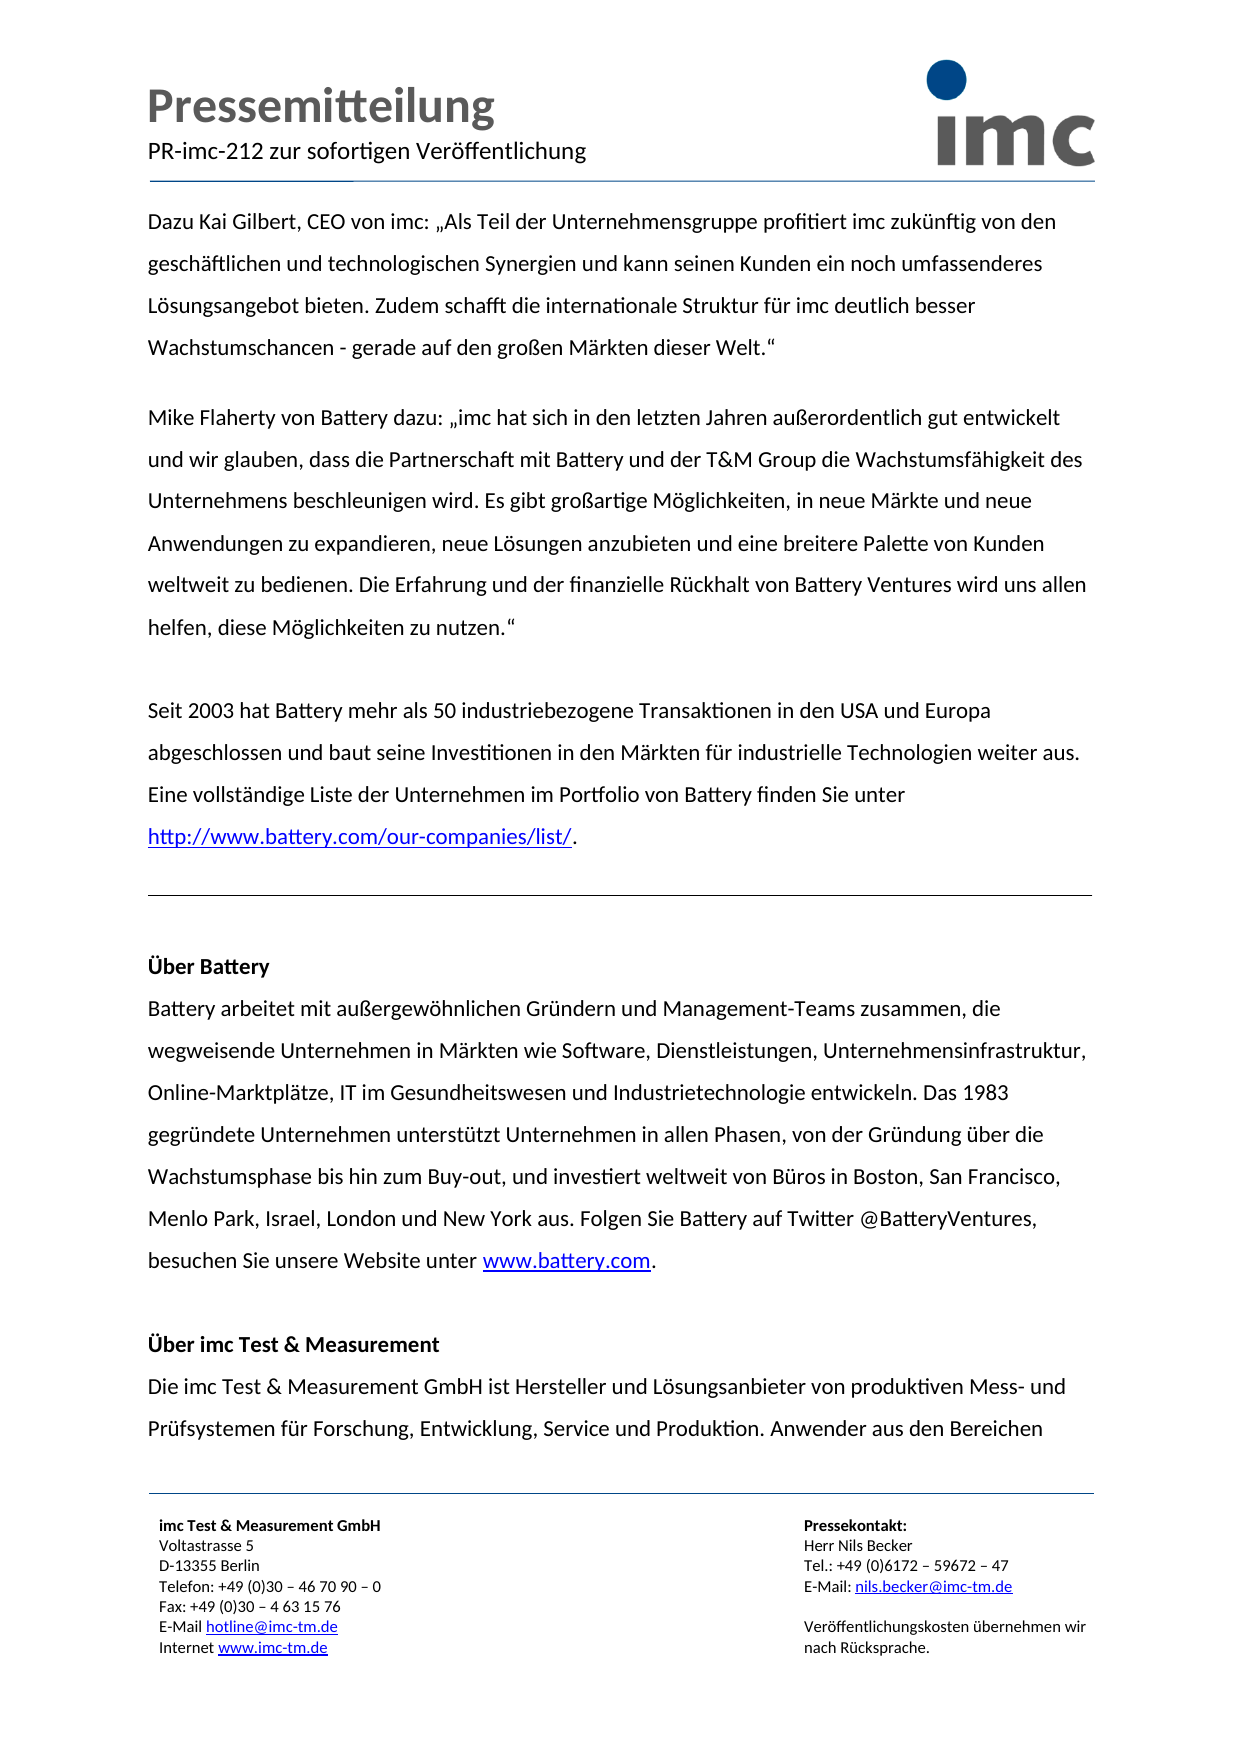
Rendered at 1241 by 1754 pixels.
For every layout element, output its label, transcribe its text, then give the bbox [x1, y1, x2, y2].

text Über imc Test & Measurement [148, 1330, 1092, 1358]
text Über Battery [148, 952, 1092, 980]
picture [925, 58, 1095, 167]
text Battery arbeitet mit außergewöhnlichen Gründern und Management-Teams zusammen, die wegweisende Unternehmen in Märkten wie Software, Dienstleistungen, Unternehmensinfrastruktur, Online-Marktplätze, IT im Gesundheitswesen und Industrietechnologie entwickeln. Das 1983 gegründete Unternehmen unterstützt Unternehmen in allen Phasen, von der Gründung über die Wachstumsphase bis hin zum Buy-out, und investiert weltweit von Büros in Boston, San Francisco, Menlo Park, Israel, London und New York aus. Folgen Sie Battery auf Twitter @BatteryVentures, besuchen Sie unsere Website unter www.battery.com. [148, 994, 1092, 1274]
text Mike Flaherty von Battery dazu: „imc hat sich in den letzten Jahren außerordentlich gut entwickelt und wir glauben, dass die Partnerschaft mit Battery und der T&M Group die Wachstumsfähigkeit des Unternehmens beschleunigen wird. Es gibt großartige Möglichkeiten, in neue Märkte und neue Anwendungen zu expandieren, neue Lösungen anzubieten und eine breitere Palette von Kunden weltweit zu bedienen. Die Erfahrung und der finanzielle Rückhalt von Battery Ventures wird uns allen helfen, diese Möglichkeiten zu nutzen.“ [148, 403, 1092, 641]
text Dazu Kai Gilbert, CEO von imc: „Als Teil der Unternehmensgruppe profitiert imc zukünftig von den geschäftlichen und technologischen Synergien und kann seinen Kunden ein noch umfassenderes Lösungsangebot bieten. Zudem schafft die internationale Struktur für imc deutlich besser Wachstumschancen - gerade auf den großen Märkten dieser Welt.“ [148, 207, 1092, 361]
text Seit 2003 hat Battery mehr als 50 industriebezogene Transaktionen in den USA und Europa abgeschlossen und baut seine Investitionen in den Märkten für industrielle Technologien weiter aus. Eine vollständige Liste der Unternehmen im Portfolio von Battery finden Sie unter http://www.battery.com/our-companies/list/. [148, 697, 1092, 851]
